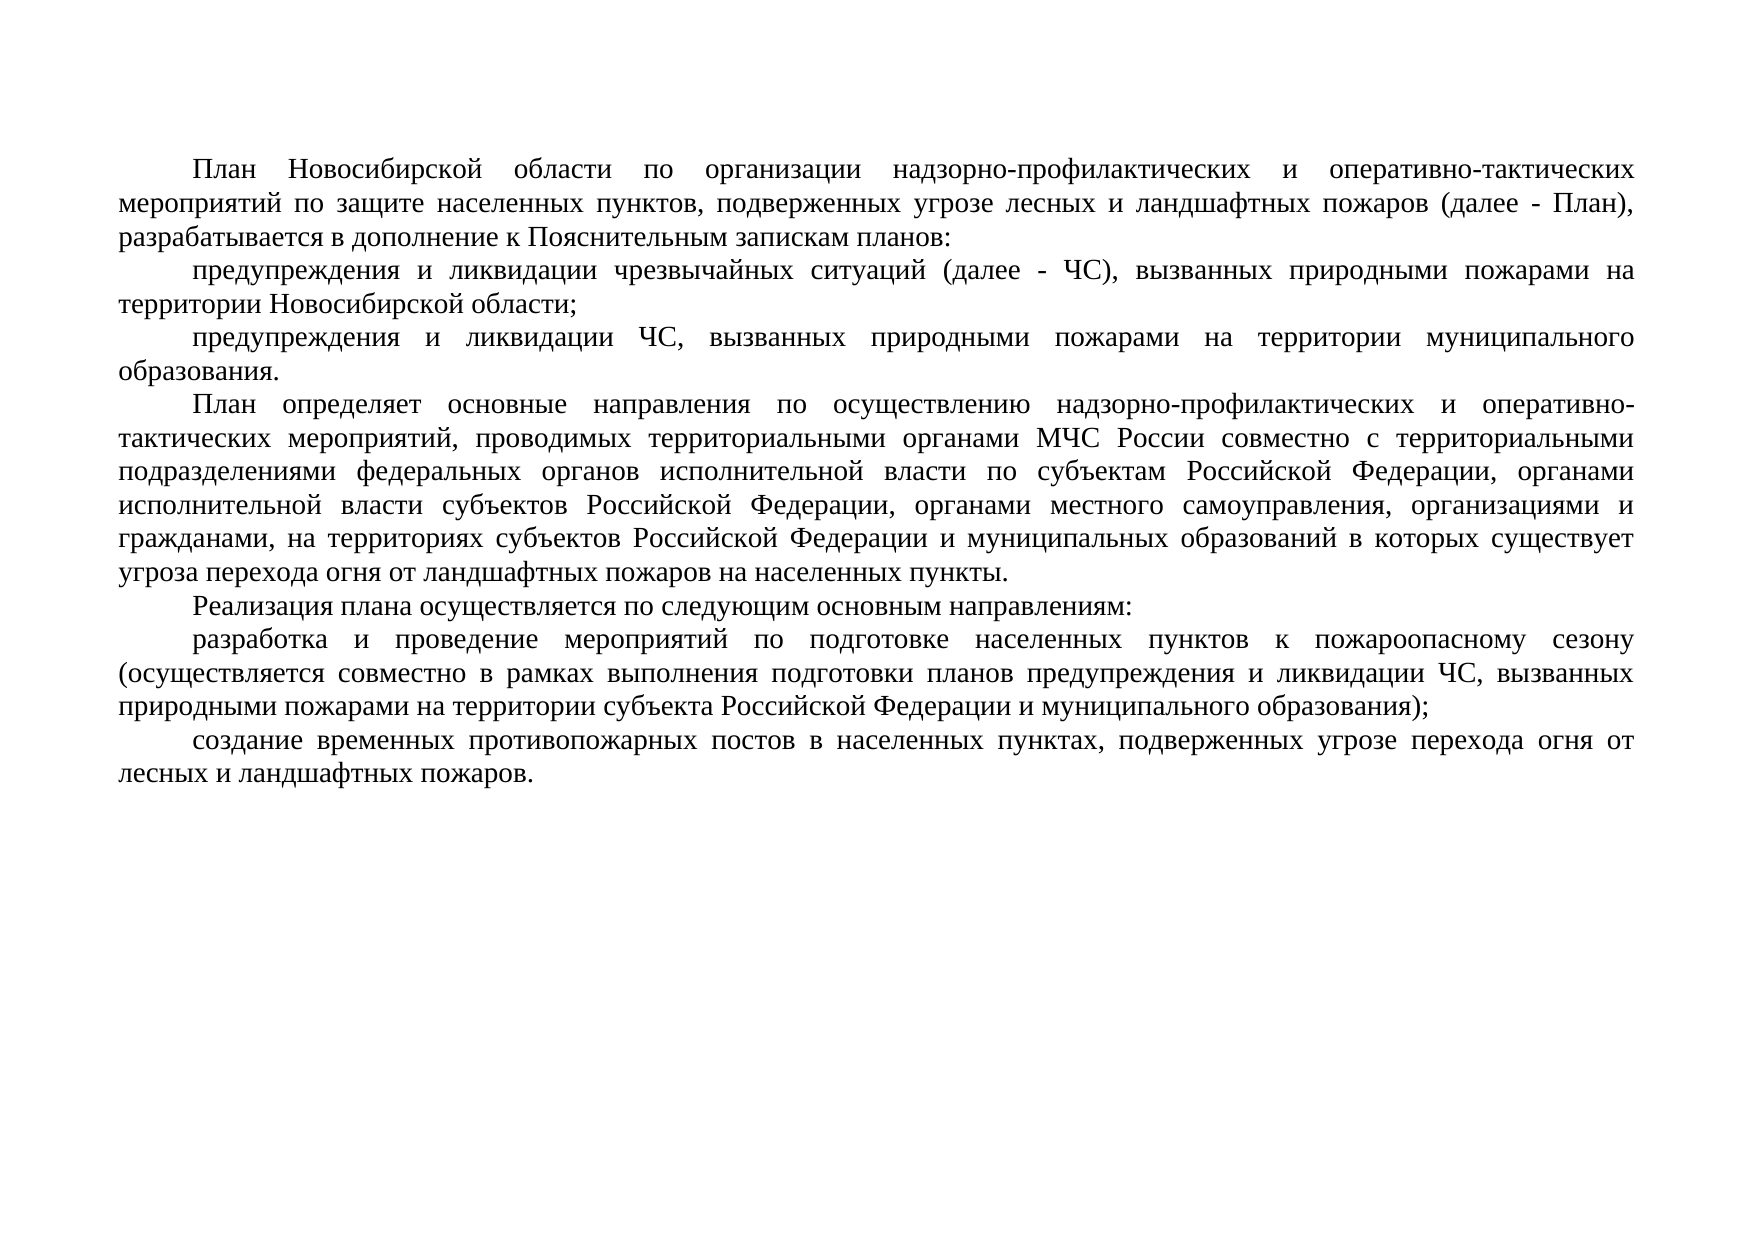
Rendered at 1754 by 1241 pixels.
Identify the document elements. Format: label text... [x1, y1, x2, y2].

text предупреждения и ликвидации ЧС, вызванных природными пожарами на территории муниципального образования. [118, 319, 1636, 386]
text План определяет основные направления по осуществлению надзорно-профилактических и оперативно-тактических мероприятий, проводимых территориальными органами МЧС России совместно с территориальными подразделениями федеральных органов исполнительной власти по субъектам Российской Федерации, органами исполнительной власти субъектов Российской Федерации, органами местного самоуправления, организациями и гражданами, на территориях субъектов Российской Федерации и муниципальных образований в которых существует угроза перехода огня от ландшафтных пожаров на населенных пункты. [118, 386, 1636, 588]
text разработка и проведение мероприятий по подготовке населенных пунктов к пожароопасному сезону (осуществляется совместно в рамках выполнения подготовки планов предупреждения и ликвидации ЧС, вызванных природными пожарами на территории субъекта Российской Федерации и муниципального образования); [118, 621, 1636, 722]
text предупреждения и ликвидации чрезвычайных ситуаций (далее - ЧС), вызванных природными пожарами на территории Новосибирской области; [118, 252, 1636, 319]
text План Новосибирской области по организации надзорно-профилактических и оперативно-тактических мероприятий по защите населенных пунктов, подверженных угрозе лесных и ландшафтных пожаров (далее - План), разрабатывается в дополнение к Пояснительным запискам планов: [118, 152, 1636, 252]
text создание временных противопожарных постов в населенных пунктах, подверженных угрозе перехода огня от лесных и ландшафтных пожаров. [118, 722, 1636, 789]
text Реализация плана осуществляется по следующим основным направлениям: [118, 588, 1636, 621]
